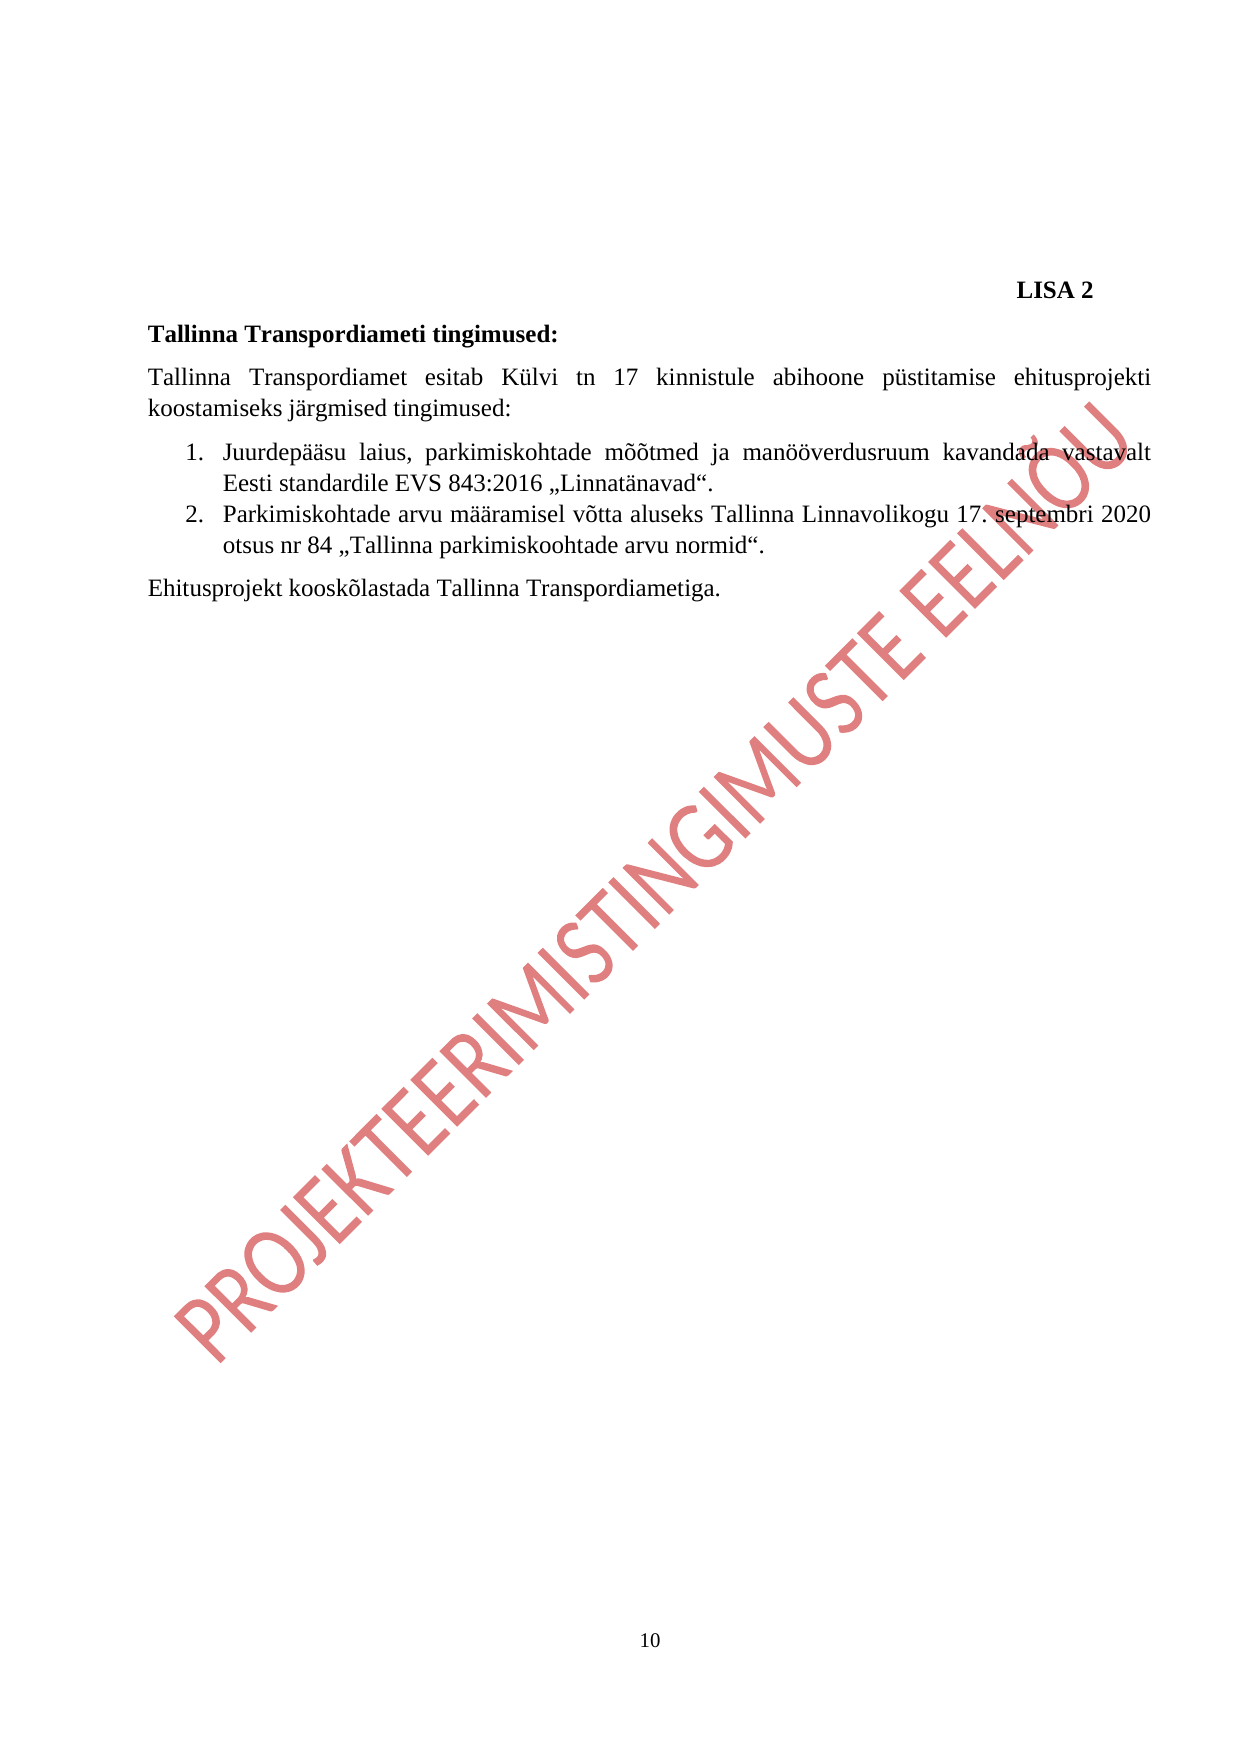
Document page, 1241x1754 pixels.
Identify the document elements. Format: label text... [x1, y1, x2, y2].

text Ehitusprojekt kooskõlastada Tallinna Transpordiametiga. [148, 573, 1152, 602]
list Juurdepääsu laius, parkimiskohtade mõõtmed ja manööverdusruum kavandada vastavalt Eesti standardile EVS 843:2016 „Linnatänavad“. [185, 437, 1152, 497]
text LISA 2 [148, 275, 1152, 304]
text Tallinna Transpordiamet esitab Külvi tn 17 kinnistule abihoone püstitamise ehitusprojekti koostamiseks järgmised tingimused: [148, 362, 1152, 422]
list Parkimiskohtade arvu määramisel võtta aluseks Tallinna Linnavolikogu 17. septembri 2020 otsus nr 84 „Tallinna parkimiskoohtade arvu normid“. [185, 499, 1152, 559]
text Tallinna Transpordiameti tingimused: [148, 319, 1152, 347]
